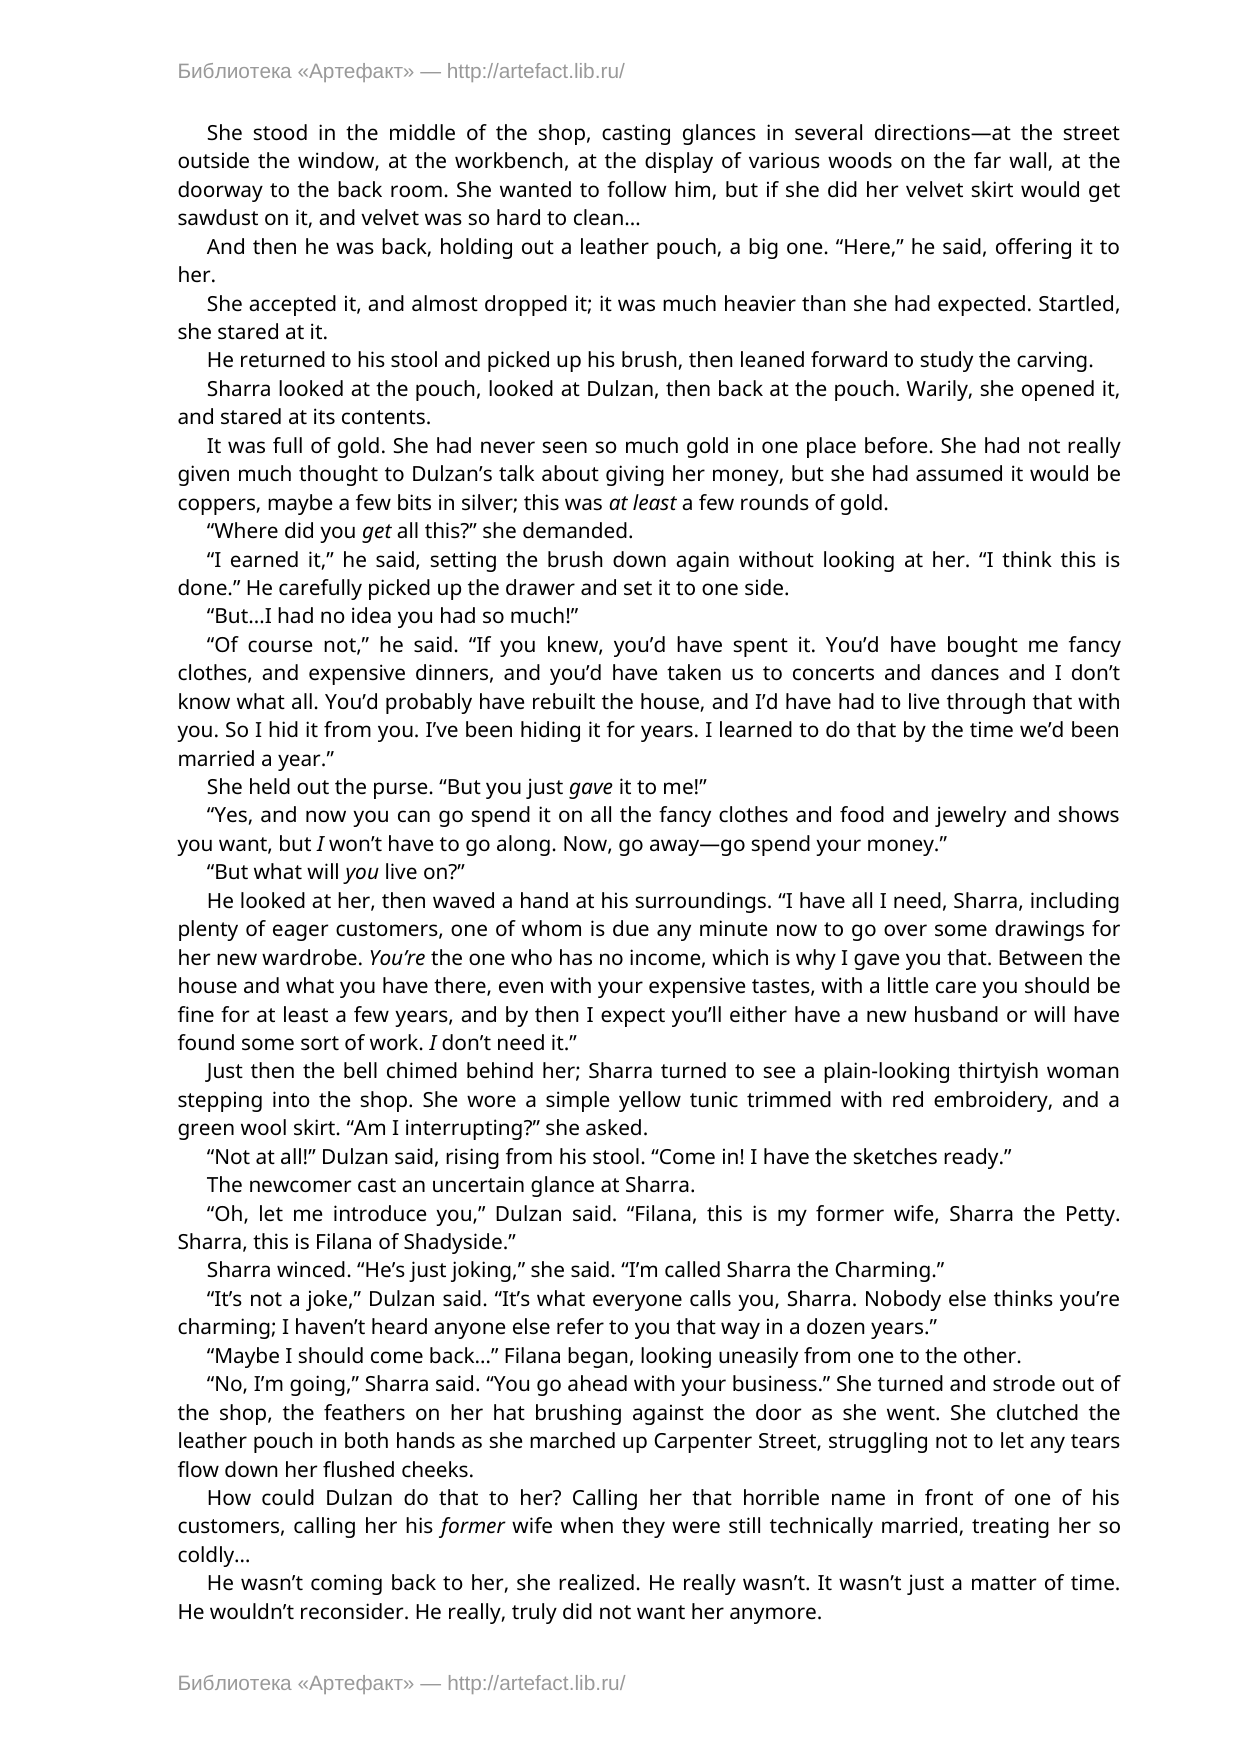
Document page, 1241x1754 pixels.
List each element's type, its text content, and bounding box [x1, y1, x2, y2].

text She stood in the middle of the shop, casting glances in several directions—at the street outside the window, at the workbench, at the display of various woods on the far wall, at the doorway to the back room. She wanted to follow him, but if she did her velvet skirt would get sawdust on it, and velvet was so hard to clean… [177, 118, 1122, 232]
text Sharra winced. “He’s just joking,” she said. “I’m called Sharra the Charming.” [177, 1256, 1122, 1284]
text “Where did you get all this?” she demanded. [177, 516, 1122, 545]
text “Oh, let me introduce you,” Dulzan said. “Filana, this is my former wife, Sharra the Petty. Sharra, this is Filana of Shadyside.” [177, 1199, 1122, 1256]
text She accepted it, and almost dropped it; it was much heavier than she had expected. Startled, she stared at it. [177, 289, 1122, 346]
text “I earned it,” he said, setting the brush down again without looking at her. “I think this is done.” He carefully picked up the drawer and set it to one side. [177, 545, 1122, 602]
text It was full of gold. She had never seen so much gold in one place before. She had not really given much thought to Dulzan’s talk about giving her money, but she had assumed it would be coppers, maybe a few bits in silver; this was at least a few rounds of gold. [177, 431, 1122, 516]
text “But…I had no idea you had so much!” [177, 602, 1122, 630]
text She held out the purse. “But you just gave it to me!” [177, 772, 1122, 801]
text “But what will you live on?” [177, 857, 1122, 886]
text “Maybe I should come back…” Filana began, looking uneasily from one to the other. [177, 1341, 1122, 1369]
text How could Dulzan do that to her? Calling her that horrible name in front of one of his customers, calling her his former wife when they were still technically married, treating her so coldly… [177, 1483, 1122, 1568]
text “Of course not,” he said. “If you knew, you’d have spent it. You’d have bought me fancy clothes, and expensive dinners, and you’d have taken us to concerts and dances and I don’t know what all. You’d probably have rebuilt the house, and I’d have had to live through that with you. So I hid it from you. I’ve been hiding it for years. I learned to do that by the time we’d been married a year.” [177, 630, 1122, 772]
text The newcomer cast an uncertain glance at Sharra. [177, 1170, 1122, 1199]
text “No, I’m going,” Sharra said. “You go ahead with your business.” She turned and strode out of the shop, the feathers on her hat brushing against the door as she went. She clutched the leather pouch in both hands as she marched up Carpenter Street, struggling not to let any tears flow down her flushed cheeks. [177, 1369, 1122, 1483]
text Sharra looked at the pouch, looked at Dulzan, then back at the pouch. Warily, she opened it, and stared at its contents. [177, 374, 1122, 431]
text And then he was back, holding out a leather pouch, a big one. “Here,” he said, offering it to her. [177, 232, 1122, 289]
text “Not at all!” Dulzan said, rising from his stool. “Come in! I have the sketches ready.” [177, 1142, 1122, 1170]
text He returned to his stool and picked up his brush, then leaned forward to study the carving. [177, 346, 1122, 374]
text Just then the bell chimed behind her; Sharra turned to see a plain-looking thirtyish woman stepping into the shop. She wore a simple yellow tunic trimmed with red embroidery, and a green wool skirt. “Am I interrupting?” she asked. [177, 1057, 1122, 1142]
text He wasn’t coming back to her, she realized. He really wasn’t. It wasn’t just a matter of time. He wouldn’t reconsider. He really, truly did not want her anymore. [177, 1568, 1122, 1625]
text He looked at her, then waved a hand at his surroundings. “I have all I need, Sharra, including plenty of eager customers, one of whom is due any minute now to go over some drawings for her new wardrobe. You’re the one who has no income, which is why I gave you that. Between the house and what you have there, even with your expensive tastes, with a little care you should be fine for at least a few years, and by then I expect you’ll either have a new husband or will have found some sort of work. I don’t need it.” [177, 886, 1122, 1057]
text “It’s not a joke,” Dulzan said. “It’s what everyone calls you, Sharra. Nobody else thinks you’re charming; I haven’t heard anyone else refer to you that way in a dozen years.” [177, 1284, 1122, 1341]
text “Yes, and now you can go spend it on all the fancy clothes and food and jewelry and shows you want, but I won’t have to go along. Now, go away—go spend your money.” [177, 801, 1122, 857]
